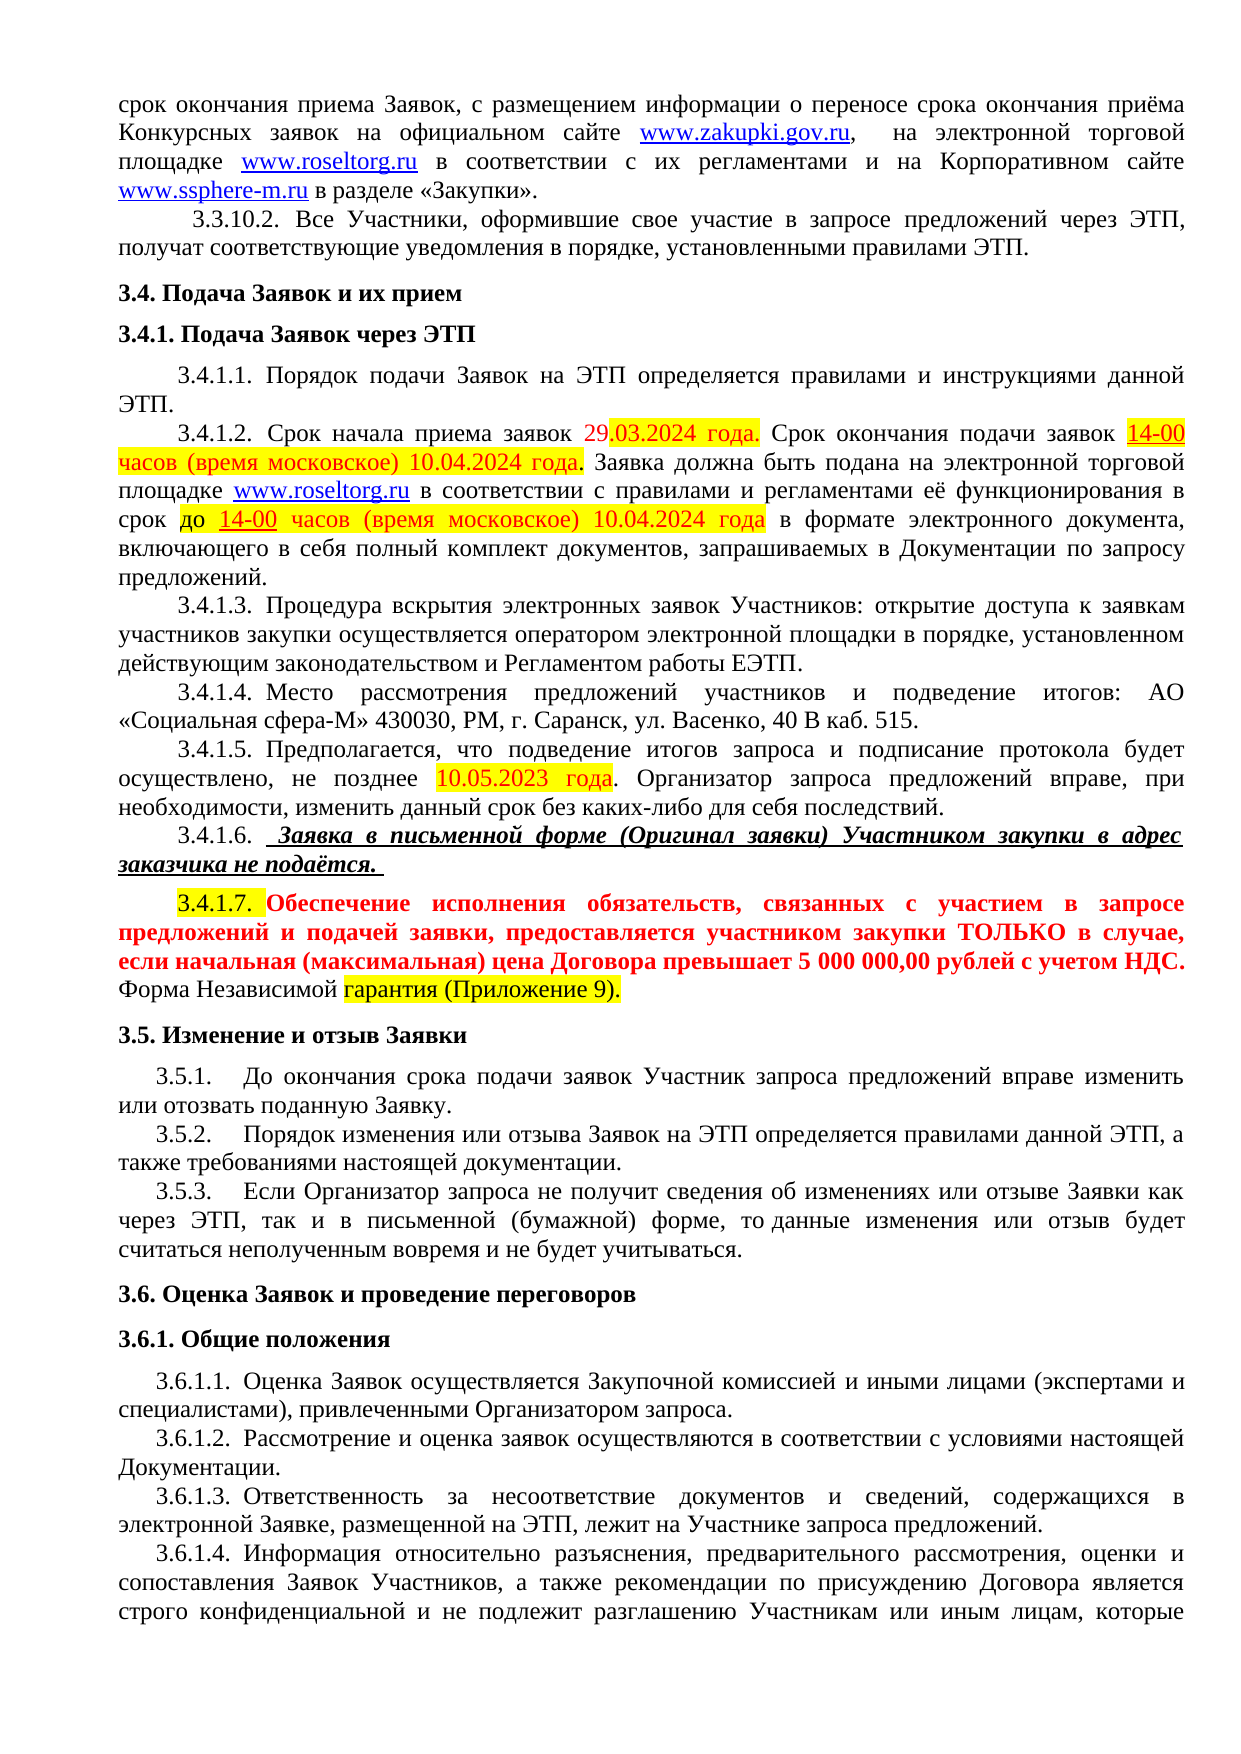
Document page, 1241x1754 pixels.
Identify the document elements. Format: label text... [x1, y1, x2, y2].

list Порядок изменения или отзыва Заявок на ЭТП определяется правилами данной ЭТП, а также требованиями настоящей документации. [118, 1119, 1185, 1176]
subtitle 3.4. Подача Заявок и их прием [118, 278, 1185, 307]
list Оценка Заявок осуществляется Закупочной комиссией и иными лицами (экспертами и специалистами), привлеченными Организатором запроса. [118, 1366, 1185, 1423]
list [118, 1538, 1185, 1624]
list Процедура вскрытия электронных заявок Участников: открытие доступа к заявкам участников закупки осуществляется оператором электронной площадки в порядке, установленном действующим законодательством и Регламентом работы ЕЭТП. [118, 590, 1185, 677]
subtitle 3.6.1. Общие положения [118, 1324, 1185, 1353]
subtitle 3.5. Изменение и отзыв Заявки [118, 1020, 1185, 1049]
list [118, 89, 1185, 204]
list Срок начала приема заявок 29.03.2024 года. Срок окончания подачи заявок 14-00 часов (время московское) 10.04.2024 года. Заявка должна быть подана на электронной торговой площадке www.roseltorg.ru в соответствии с правилами и регламентами её функционирования в срок до 14-00 часов (время московское) 10.04.2024 года в формате электронного документа, включающего в себя полный комплект документов, запрашиваемых в Документации по запросу предложений. [118, 418, 1185, 590]
list Место рассмотрения предложений участников и подведение итогов: АО «Социальная сфера-М» 430030, РМ, г. Саранск, ул. Васенко, 40 В каб. 515. [118, 677, 1185, 734]
list Ответственность за несоответствие документов и сведений, содержащихся в электронной Заявке, размещенной на ЭТП, лежит на Участнике запроса предложений. [118, 1481, 1185, 1538]
list Порядок подачи Заявок на ЭТП определяется правилами и инструкциями данной ЭТП. [118, 360, 1185, 418]
subtitle 3.4.1. Подача Заявок через ЭТП [118, 319, 1185, 348]
subtitle 3.6. Оценка Заявок и проведение переговоров [118, 1279, 1185, 1308]
list Все Участники, оформившие свое участие в запросе предложений через ЭТП, получат соответствующие уведомления в порядке, установленными правилами ЭТП. [118, 204, 1185, 261]
list Обеспечение исполнения обязательств, связанных с участием в запросе предложений и подачей заявки, предоставляется участником закупки ТОЛЬКО в случае, если начальная (максимальная) цена Договора превышает 5 000 000,00 рублей с учетом НДС. Форма Независимой гарантия (Приложение 9). [118, 888, 1185, 1003]
list Если Организатор запроса не получит сведения об изменениях или отзыве Заявки как через ЭТП, так и в письменной (бумажной) форме, то данные изменения или отзыв будет считаться неполученным вовремя и не будет учитываться. [118, 1176, 1185, 1262]
list Предполагается, что подведение итогов запроса и подписание протокола будет осуществлено, не позднее 10.05.2023 года. Организатор запроса предложений вправе, при необходимости, изменить данный срок без каких-либо для себя последствий. [118, 734, 1185, 820]
list Рассмотрение и оценка заявок осуществляются в соответствии с условиями настоящей Документации. [118, 1423, 1185, 1481]
list Заявка в письменной форме (Оригинал заявки) Участником закупки в адрес заказчика не подаётся. [118, 820, 1185, 878]
list До окончания срока подачи заявок Участник запроса предложений вправе изменить или отозвать поданную Заявку. [118, 1061, 1185, 1119]
